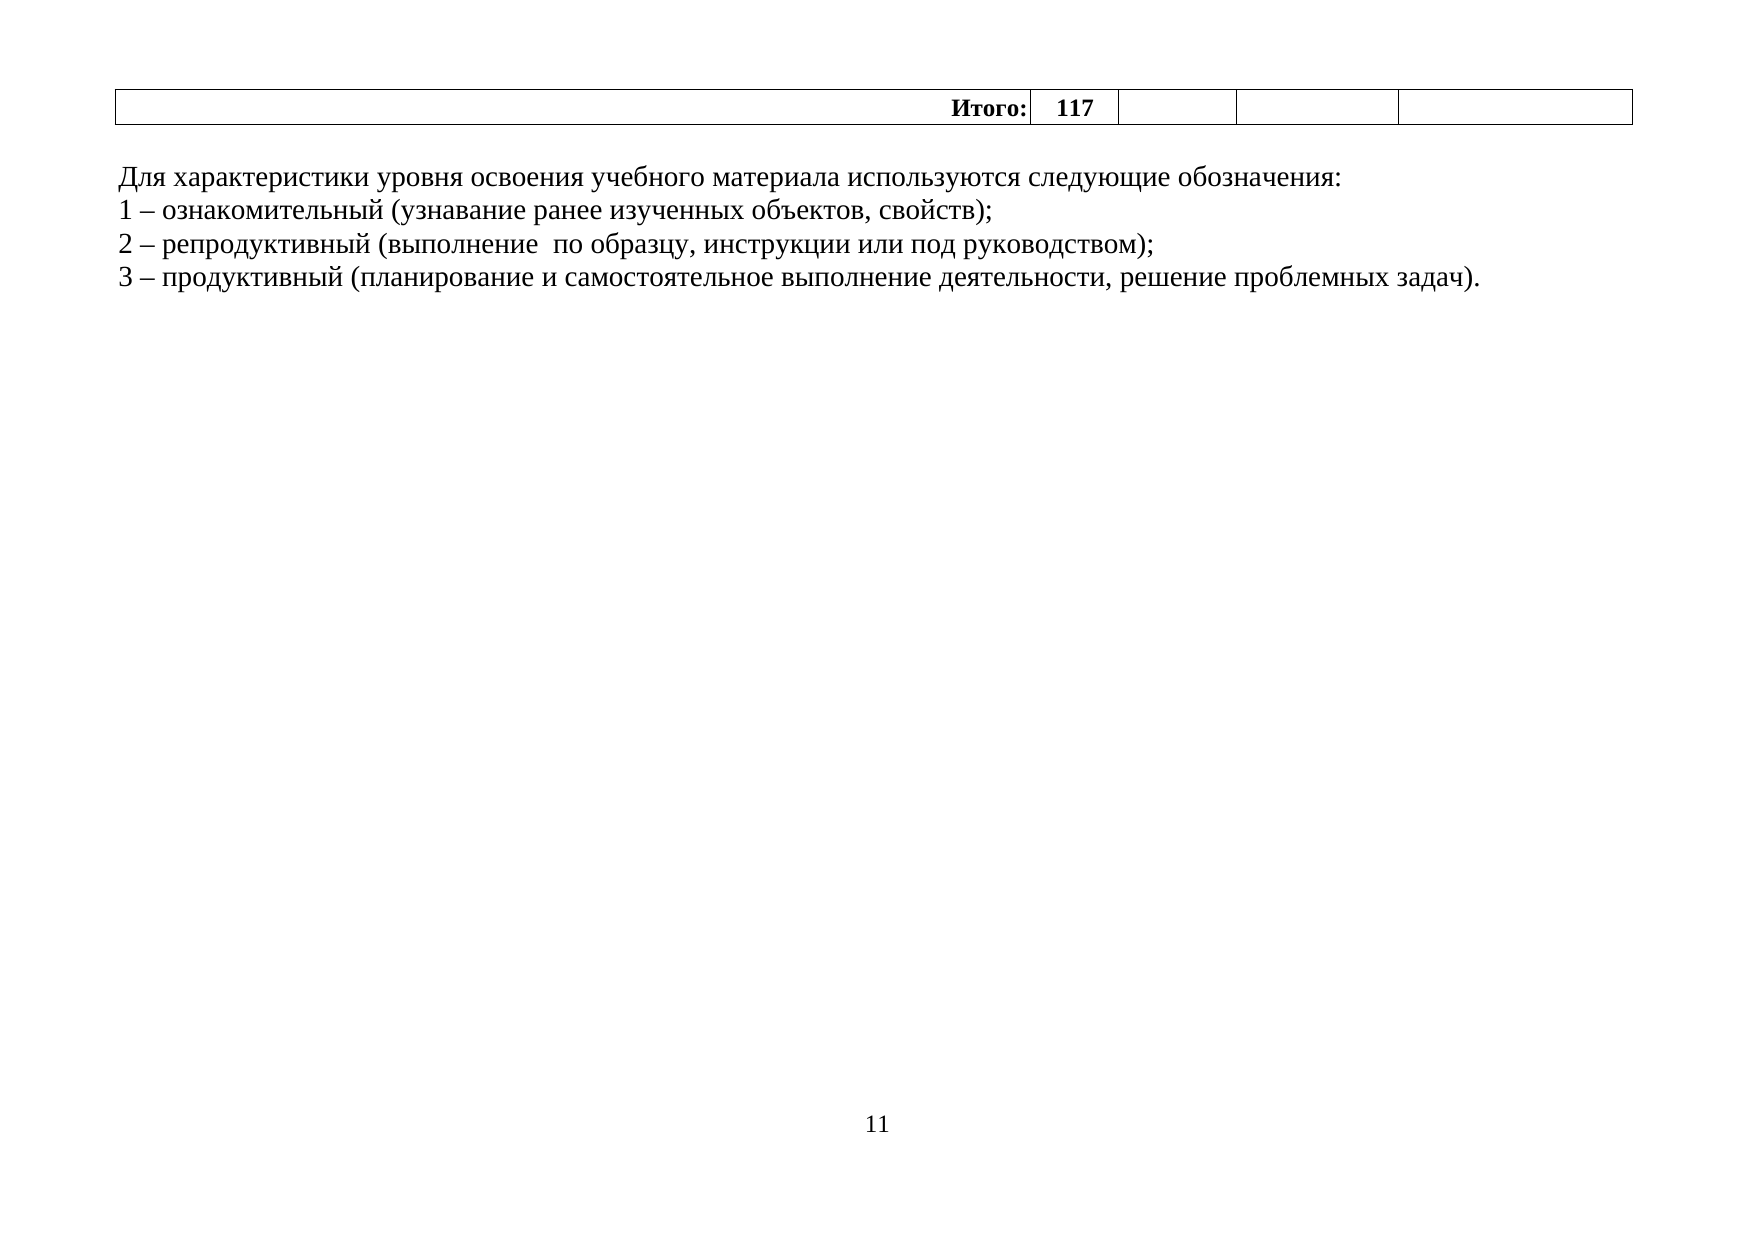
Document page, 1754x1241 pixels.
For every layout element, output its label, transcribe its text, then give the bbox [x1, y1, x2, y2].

text 1 – ознакомительный (узнавание ранее изученных объектов, свойств); [118, 192, 1636, 226]
text Для характеристики уровня освоения учебного материала используются следующие обозначения: [118, 159, 1636, 192]
text 3 – продуктивный (планирование и самостоятельное выполнение деятельности, решение проблемных задач). [118, 259, 1636, 293]
table_cell Итого: [116, 90, 1030, 124]
text 2 – репродуктивный (выполнение по образцу, инструкции или под руководством); [118, 226, 1636, 259]
table_cell [1399, 90, 1632, 124]
table_cell 117 [1031, 90, 1118, 124]
table_cell [1119, 90, 1236, 124]
table_cell [1237, 90, 1398, 124]
